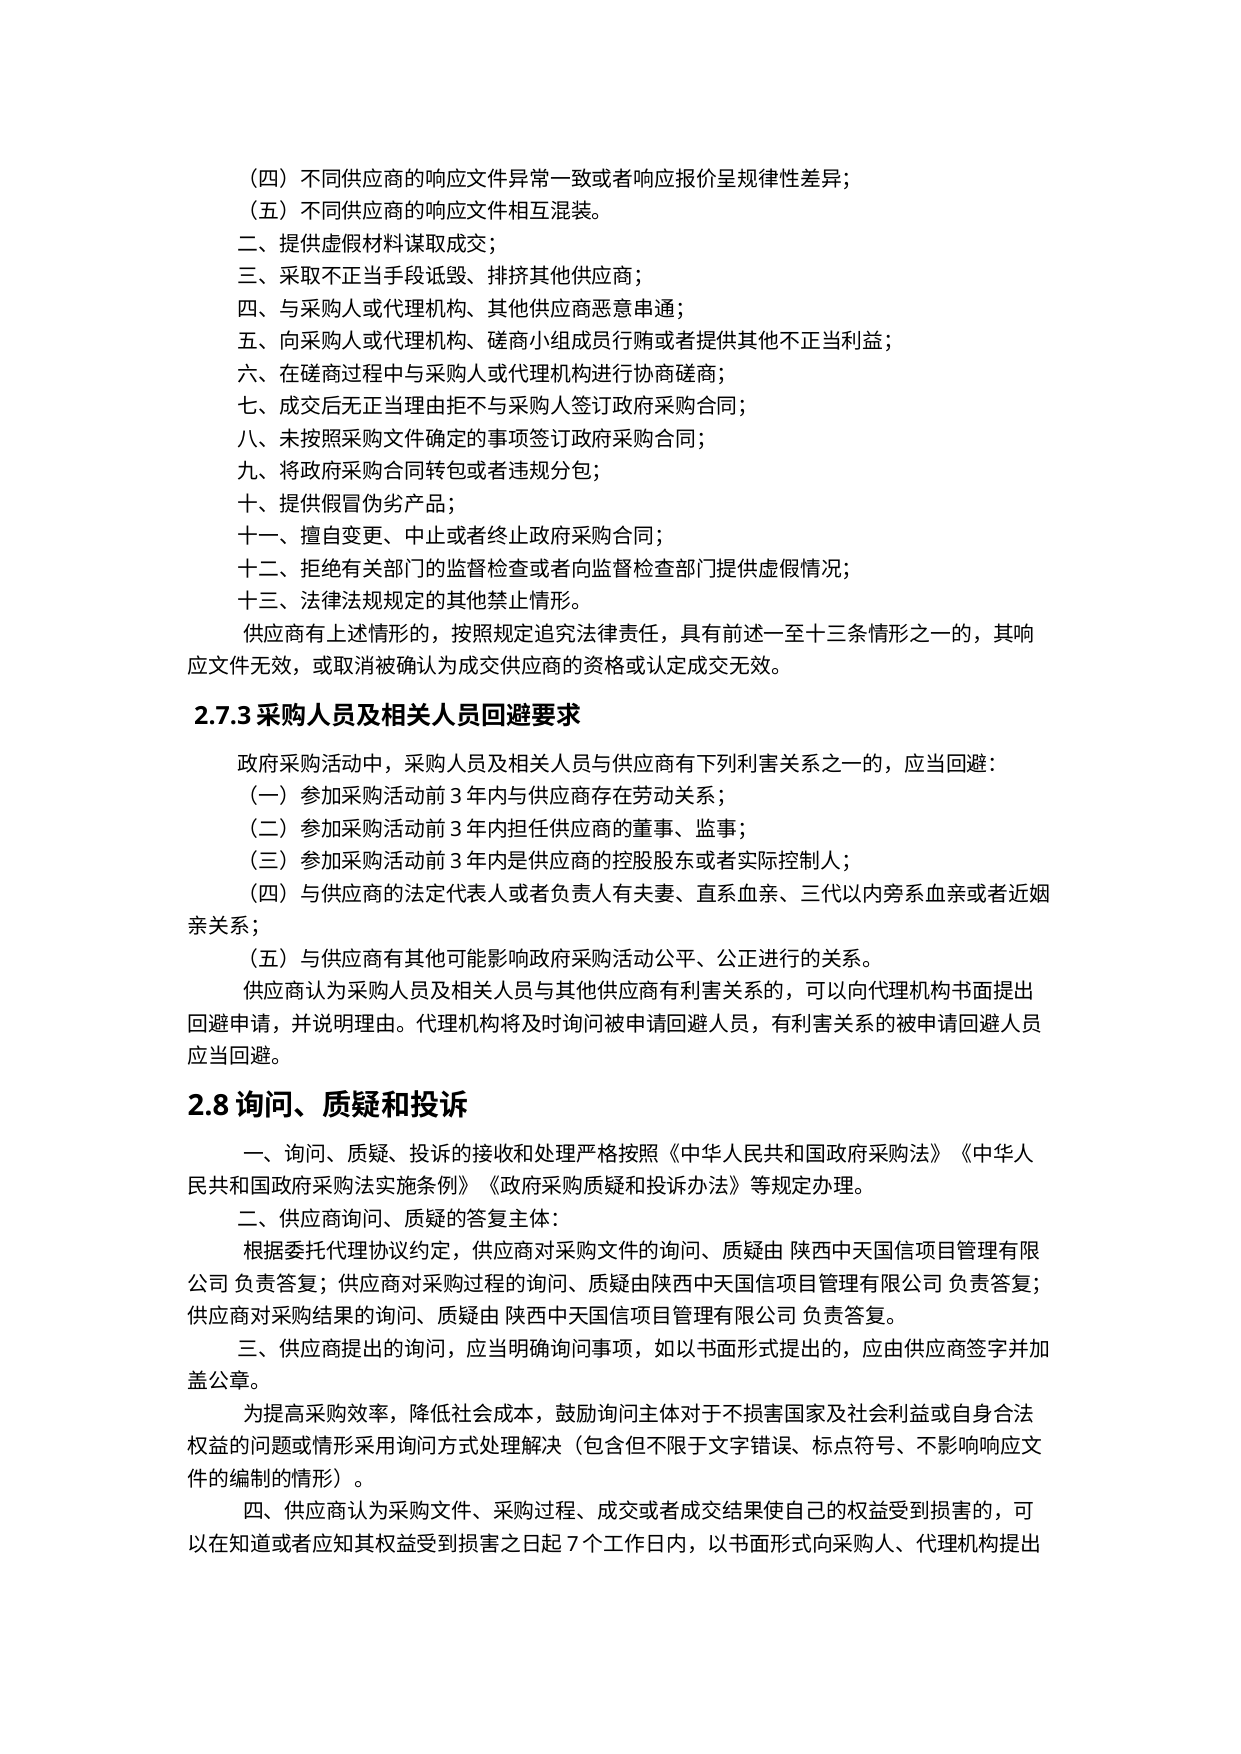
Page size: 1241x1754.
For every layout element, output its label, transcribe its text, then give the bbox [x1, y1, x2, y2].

text 2.7.3采购人员及相关人员回避要求 [187, 682, 1053, 747]
text 一、询问、质疑、投诉的接收和处理严格按照《中华人民共和国政府采购法》《中华人民共和国政府采购法实施条例》《政府采购质疑和投诉办法》等规定办理。 [187, 1137, 1053, 1202]
text （五）与供应商有其他可能影响政府采购活动公平、公正进行的关系。 [187, 942, 1053, 974]
text 根据委托代理协议约定，供应商对采购文件的询问、质疑由 陕西中天国信项目管理有限公司 负责答复；供应商对采购过程的询问、质疑由陕西中天国信项目管理有限公司 负责答复；供应商对采购结果的询问、质疑由 陕西中天国信项目管理有限公司 负责答复。 [187, 1234, 1053, 1332]
text 2.8询问、质疑和投诉 [187, 1072, 1053, 1137]
text （三）参加采购活动前3年内是供应商的控股股东或者实际控制人； [187, 844, 1053, 877]
text 为提高采购效率，降低社会成本，鼓励询问主体对于不损害国家及社会利益或自身合法权益的问题或情形采用询问方式处理解决（包含但不限于文字错误、标点符号、不影响响应文件的编制的情形）。 [187, 1397, 1053, 1494]
text 十、提供假冒伪劣产品； [187, 487, 1053, 519]
text 供应商认为采购人员及相关人员与其他供应商有利害关系的，可以向代理机构书面提出回避申请，并说明理由。代理机构将及时询问被申请回避人员，有利害关系的被申请回避人员应当回避。 [187, 974, 1053, 1072]
text （四）不同供应商的响应文件异常一致或者响应报价呈规律性差异； [187, 162, 1053, 194]
text 二、提供虚假材料谋取成交； [187, 227, 1053, 259]
text （一）参加采购活动前3年内与供应商存在劳动关系； [187, 779, 1053, 812]
text （二）参加采购活动前3年内担任供应商的董事、监事； [187, 812, 1053, 844]
text 十三、法律法规规定的其他禁止情形。 [187, 584, 1053, 617]
text 三、供应商提出的询问，应当明确询问事项，如以书面形式提出的，应由供应商签字并加盖公章。 [187, 1332, 1053, 1397]
text （四）与供应商的法定代表人或者负责人有夫妻、直系血亲、三代以内旁系血亲或者近姻亲关系； [187, 877, 1053, 942]
text 六、在磋商过程中与采购人或代理机构进行协商磋商； [187, 357, 1053, 389]
text 供应商有上述情形的，按照规定追究法律责任，具有前述一至十三条情形之一的，其响应文件无效，或取消被确认为成交供应商的资格或认定成交无效。 [187, 617, 1053, 682]
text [187, 1494, 1053, 1559]
text 八、未按照采购文件确定的事项签订政府采购合同； [187, 422, 1053, 454]
text 四、与采购人或代理机构、其他供应商恶意串通； [187, 292, 1053, 324]
text 十二、拒绝有关部门的监督检查或者向监督检查部门提供虚假情况； [187, 552, 1053, 584]
text （五）不同供应商的响应文件相互混装。 [187, 194, 1053, 227]
text 三、采取不正当手段诋毁、排挤其他供应商； [187, 259, 1053, 292]
text 十一、擅自变更、中止或者终止政府采购合同； [187, 519, 1053, 552]
text 二、供应商询问、质疑的答复主体： [187, 1202, 1053, 1234]
text 九、将政府采购合同转包或者违规分包； [187, 454, 1053, 487]
text 政府采购活动中，采购人员及相关人员与供应商有下列利害关系之一的，应当回避： [187, 747, 1053, 779]
text 五、向采购人或代理机构、磋商小组成员行贿或者提供其他不正当利益； [187, 324, 1053, 357]
text 七、成交后无正当理由拒不与采购人签订政府采购合同； [187, 389, 1053, 422]
